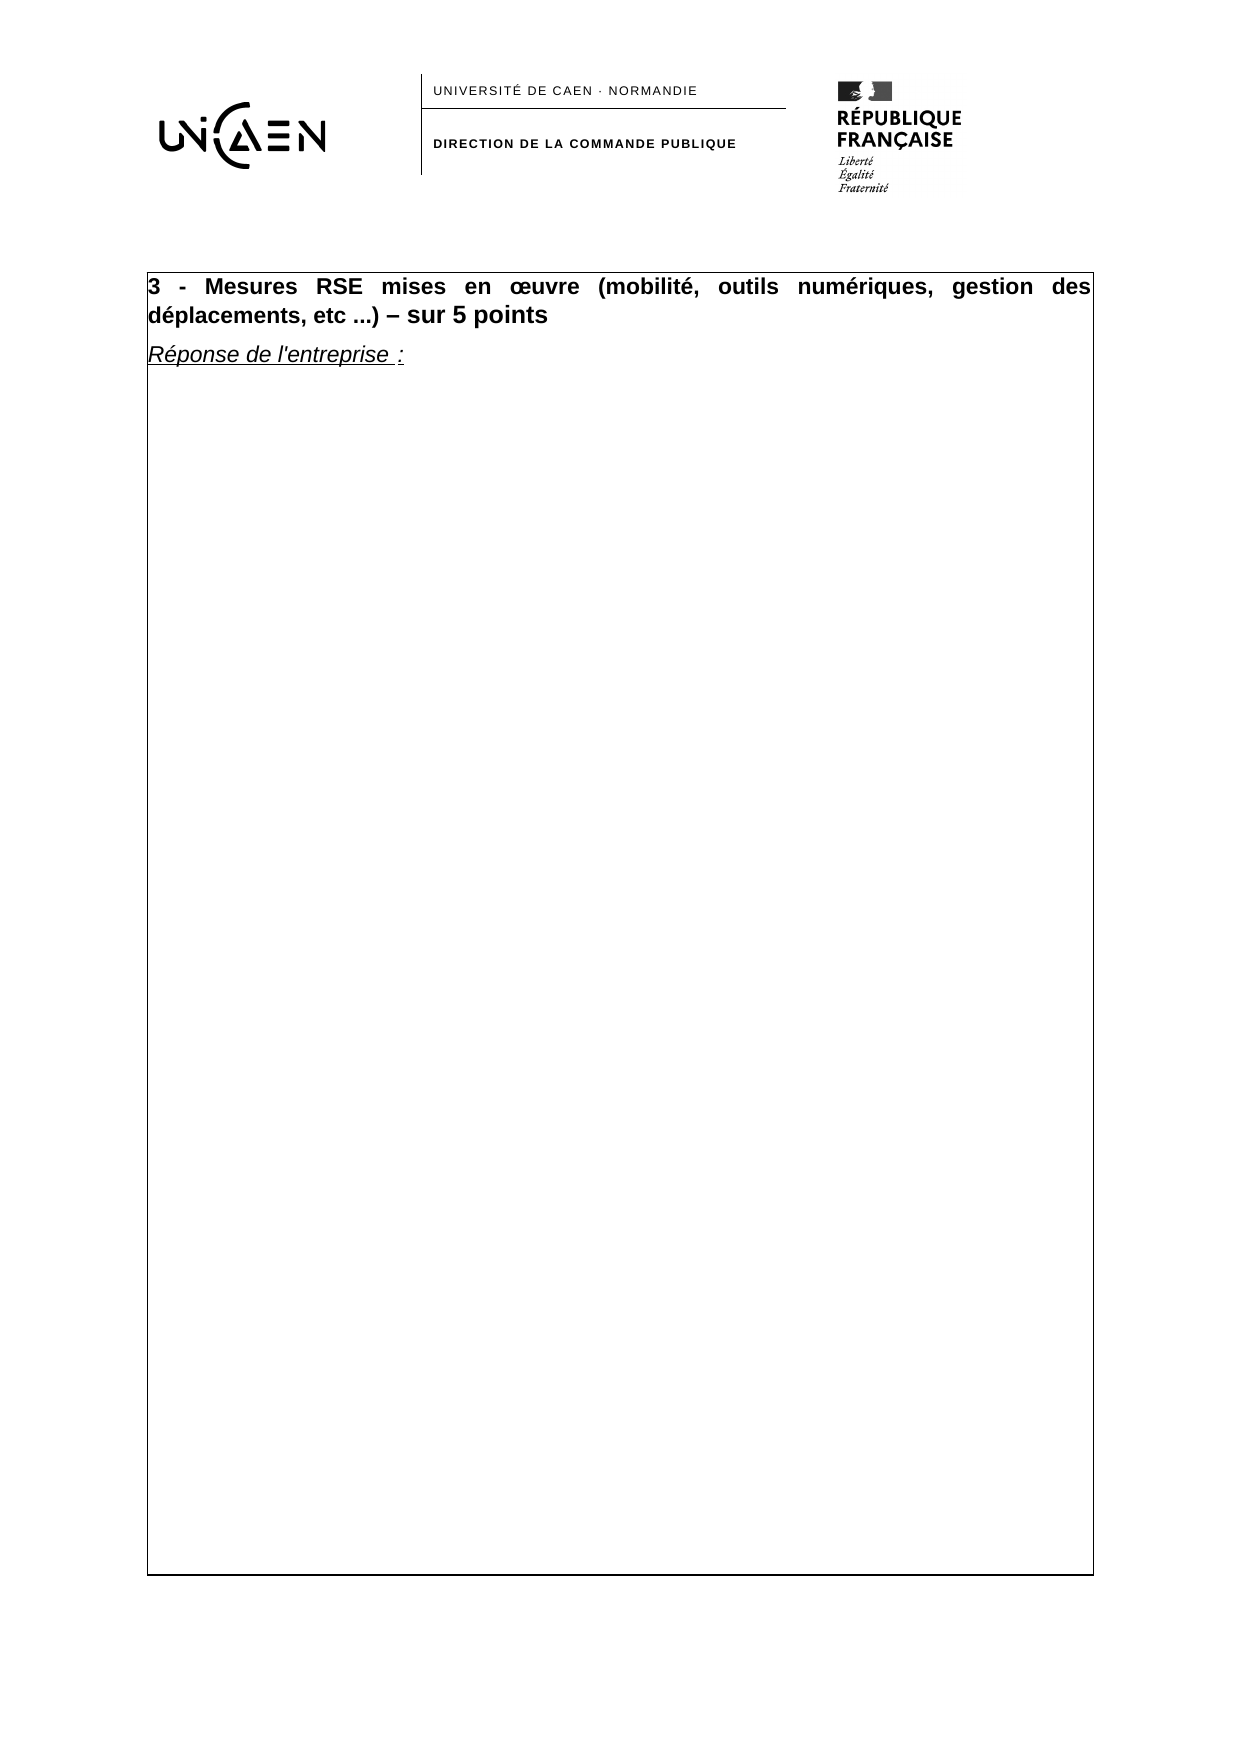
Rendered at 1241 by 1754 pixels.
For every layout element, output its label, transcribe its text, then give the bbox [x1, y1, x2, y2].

picture [159, 102, 325, 169]
text 3 - Mesures RSE mises en œuvre (mobilité, outils numériques, gestion des déplacements, etc ...) – sur 5 points [148, 273, 1093, 328]
text Réponse de l'entreprise : [148, 340, 1093, 367]
picture [834, 73, 968, 198]
